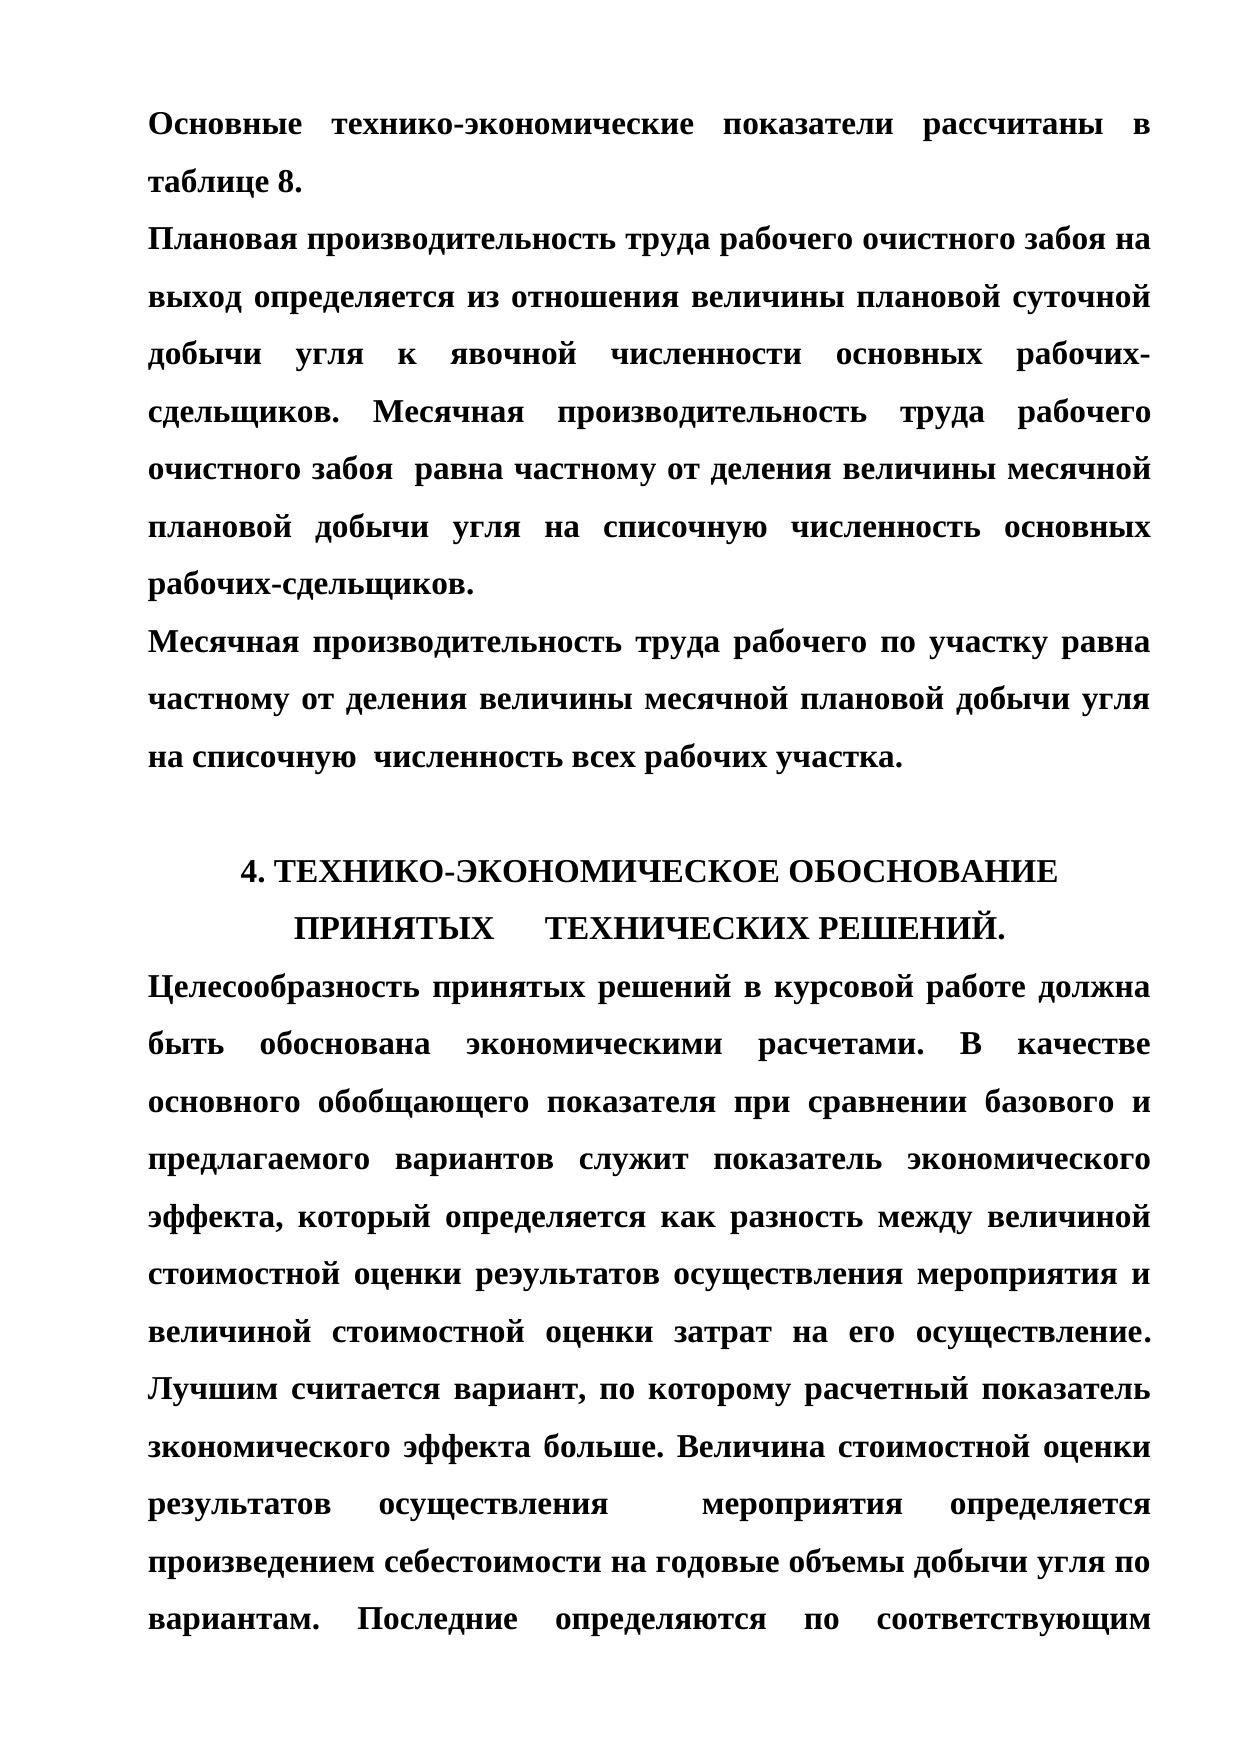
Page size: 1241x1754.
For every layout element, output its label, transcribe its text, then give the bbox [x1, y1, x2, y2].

text Основные технико-экономические показатели рассчитаны в таблице 8. [148, 103, 1152, 199]
text 4. ТЕХНИКО-ЭКОНОМИЧЕСКОЕ ОБОСНОВАНИЕ ПРИНЯТЫХ ТЕХНИЧЕСКИХ РЕШЕНИЙ. [148, 851, 1152, 947]
text Месячная производительность труда рабочего по участку равна частному от деления величины месячной плановой добычи угля на списочную численность всех рабочих участка. [148, 621, 1152, 774]
text Плановая производительность труда рабочего очистного забоя на выход определяется из отношения величины плановой суточной добычи угля к явочной численности основных рабочих-сдельщиков. Месячная производительность труда рабочего очистного забоя равна частномy от деления величины месячной плановой добычи угля на списочную численность основных рабочих-сдельщиков. [148, 218, 1152, 602]
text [148, 966, 1152, 1637]
